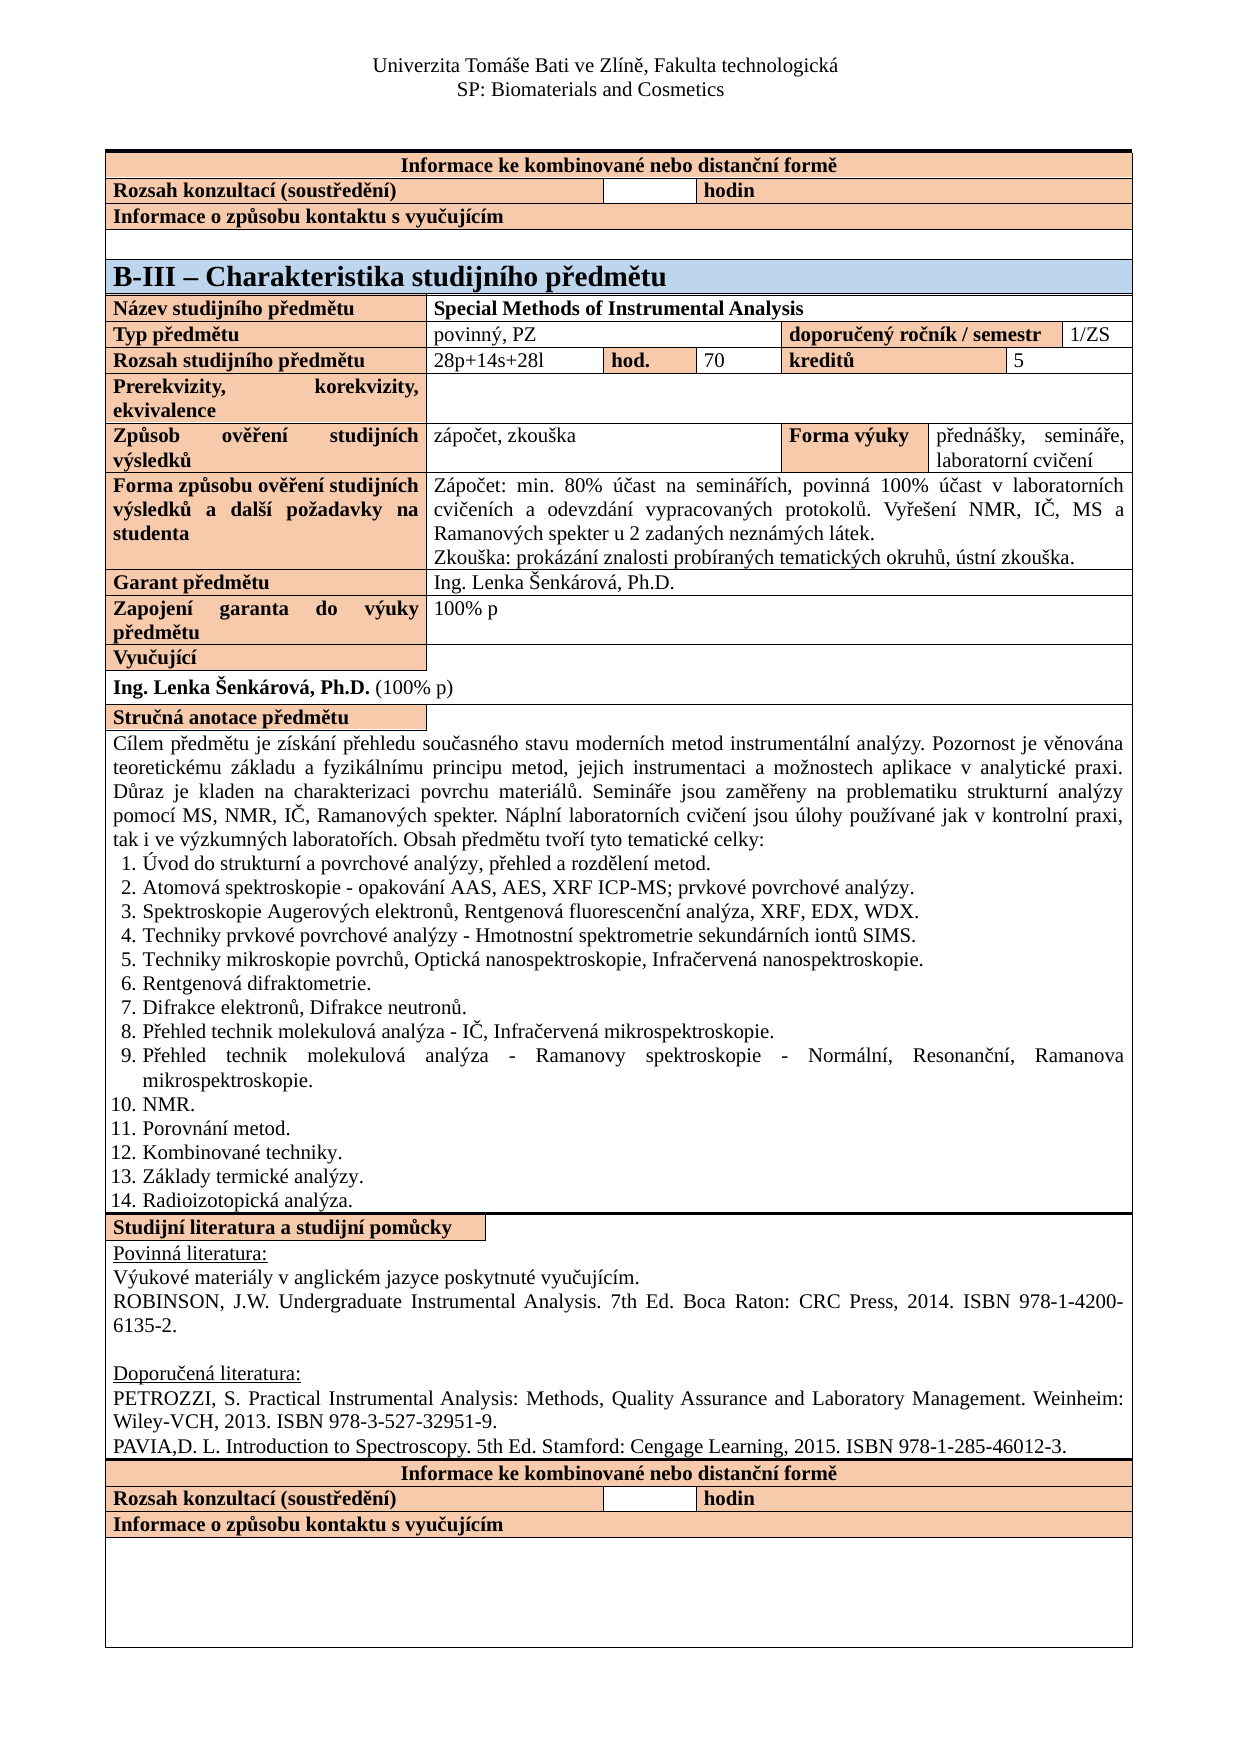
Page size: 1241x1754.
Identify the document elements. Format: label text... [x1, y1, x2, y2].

table_cell [604, 1487, 696, 1511]
table_cell B-III – Charakteristika studijního předmětu [106, 260, 1132, 293]
table_cell přednášky, semináře, laboratorní cvičení [929, 424, 1132, 472]
table_cell Rozsah konzultací (soustředění) [106, 1487, 603, 1511]
table_cell Forma způsobu ověření studijních výsledků a další požadavky na studenta [106, 473, 426, 569]
table_cell Typ předmětu [106, 322, 426, 347]
table_cell [427, 374, 1132, 422]
table_cell doporučený ročník / semestr [782, 322, 1062, 347]
table_cell Povinná literatura: Výukové materiály v anglickém jazyce poskytnuté vyučujícím. Robinson, J.W. Undergraduate Instrumental Analysis. 7th Ed. Boca Raton: CRC Press, 2014. ISBN 978-1-4200-6135-2. Doporučená literatura: Petrozzi, S. Practical Instrumental Analysis: Methods, Quality Assurance and Laboratory Management. Weinheim: Wiley-VCH, 2013. ISBN 978-3-527-32951-9. Pavia,D. L. Introduction to Spectroscopy. 5th Ed. Stamford: Cengage Learning, 2015. ISBN 978-1-285-46012-3. [106, 1240, 1132, 1458]
table_cell Rozsah studijního předmětu [106, 348, 426, 373]
table_cell Rozsah konzultací (soustředění) [106, 179, 603, 203]
table_cell Informace ke kombinované nebo distanční formě [106, 1461, 1132, 1486]
table_cell 70 [697, 348, 781, 373]
table_cell Zápočet: min. 80% účast na seminářích, povinná 100% účast v laboratorních cvičeních a odevzdání vypracovaných protokolů. Vyřešení NMR, IČ, MS a Ramanových spekter u 2 zadaných neznámých látek. Zkouška: prokázání znalosti probíraných tematických okruhů, ústní zkouška. [427, 473, 1132, 569]
table_cell Garant předmětu [106, 570, 426, 595]
table_cell [427, 645, 1132, 670]
table_cell Stručná anotace předmětu [106, 705, 426, 729]
table_cell Název studijního předmětu [106, 296, 426, 321]
table_cell Informace o způsobu kontaktu s vyučujícím [106, 1512, 1132, 1537]
table_cell [427, 705, 1132, 729]
table_cell 28p+14s+28l [427, 348, 603, 373]
table_cell 1/ZS [1063, 322, 1132, 347]
table_cell Vyučující [106, 645, 426, 670]
table_cell hodin [697, 1487, 1132, 1511]
table_cell 100% p [427, 596, 1132, 644]
table_cell povinný, PZ [427, 322, 781, 347]
table_cell 5 [1007, 348, 1132, 373]
table_cell zápočet, zkouška [427, 424, 781, 472]
table_cell Forma výuky [782, 424, 928, 472]
table_cell hodin [697, 179, 1132, 203]
table_cell Zapojení garanta do výuky předmětu [106, 596, 426, 644]
table_cell [604, 179, 696, 203]
table_cell Studijní literatura a studijní pomůcky [106, 1215, 485, 1240]
table_cell Ing. Lenka Šenkárová, Ph.D. (100% p) [106, 670, 1132, 703]
table_cell [106, 230, 1132, 258]
table_cell Prerekvizity, korekvizity, ekvivalence [106, 374, 426, 422]
table_cell [106, 1538, 1132, 1647]
table_cell Způsob ověření studijních výsledků [106, 424, 426, 472]
table_cell kreditů [782, 348, 1006, 373]
table_cell Informace o způsobu kontaktu s vyučujícím [106, 204, 1132, 229]
table_cell Special Methods of Instrumental Analysis [427, 296, 1132, 321]
table_cell Informace ke kombinované nebo distanční formě [106, 153, 1132, 177]
table_cell [486, 1215, 1132, 1240]
table_cell Cílem předmětu je získání přehledu současného stavu moderních metod instrumentální analýzy. Pozornost je věnována teoretickému základu a fyzikálnímu principu metod, jejich instrumentaci a možnostech aplikace v analytické praxi. Důraz je kladen na charakterizaci povrchu materiálů. Semináře jsou zaměřeny na problematiku strukturní analýzy pomocí MS, NMR, IČ, Ramanových spekter. Náplní laboratorních cvičení jsou úlohy používané jak v kontrolní praxi, tak i ve výzkumných laboratořích. Obsah předmětu tvoří tyto tematické celky: Úvod do strukturní a povrchové analýzy, přehled a rozdělení metod. Atomová spektroskopie - opakování AAS, AES, XRF ICP-MS; prvkové povrchové analýzy. Spektroskopie Augerových elektronů, Rentgenová fluorescenční analýza, XRF, EDX, WDX. Techniky prvkové povrchové analýzy - Hmotnostní spektrometrie sekundárních iontů SIMS. Techniky mikroskopie povrchů, Optická nanospektroskopie, Infračervená nanospektroskopie. Rentgenová difraktometrie. Difrakce elektronů, Difrakce neutronů. Přehled technik molekulová analýza - IČ, Infračervená mikrospektroskopie. Přehled technik molekulová analýza - Ramanovy spektroskopie - Normální, Resonanční, Ramanova mikrospektroskopie. NMR. Porovnání metod. Kombinované techniky. Základy termické analýzy. Radioizotopická analýza. [106, 730, 1132, 1212]
table_cell Ing. Lenka Šenkárová, Ph.D. [427, 570, 1132, 595]
table_cell hod. [604, 348, 696, 373]
